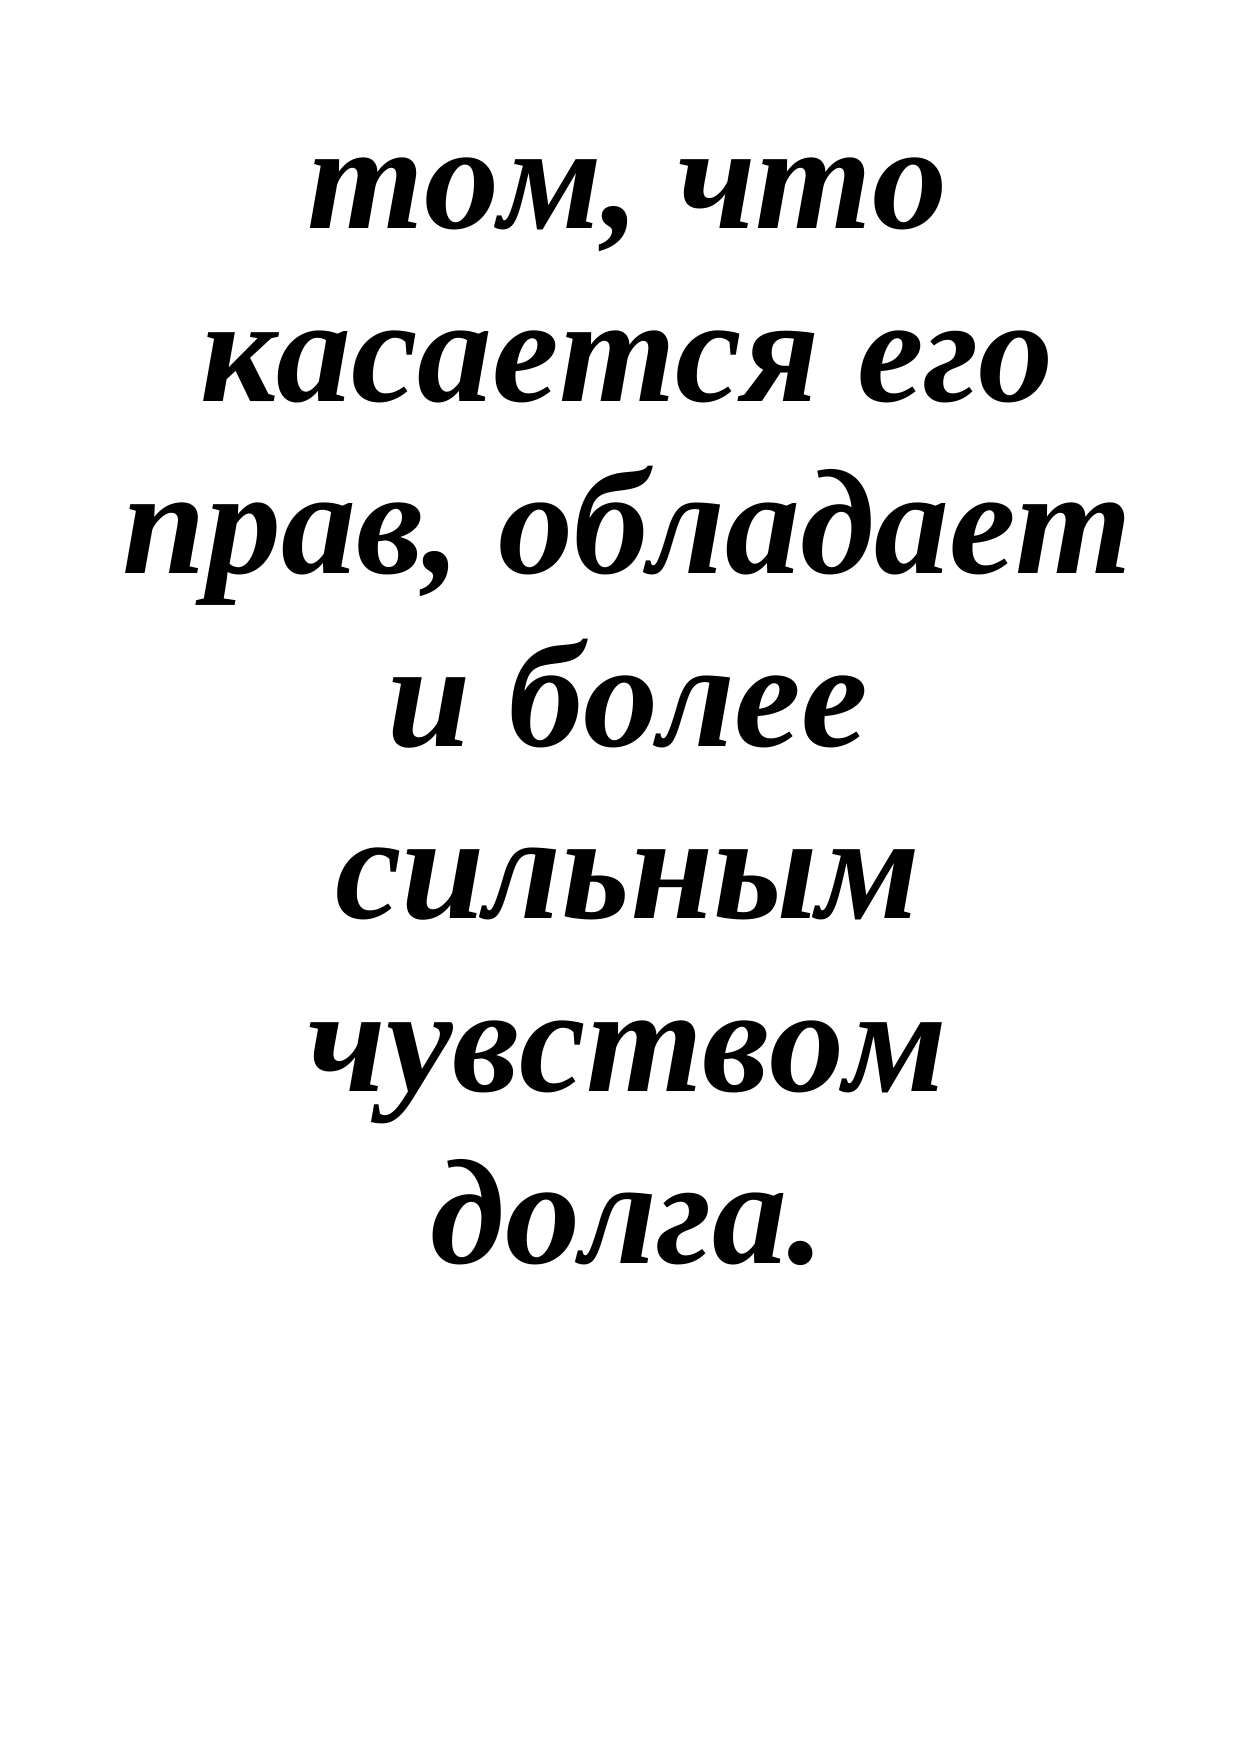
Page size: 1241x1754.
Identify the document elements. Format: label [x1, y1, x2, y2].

text [118, 89, 1137, 1296]
